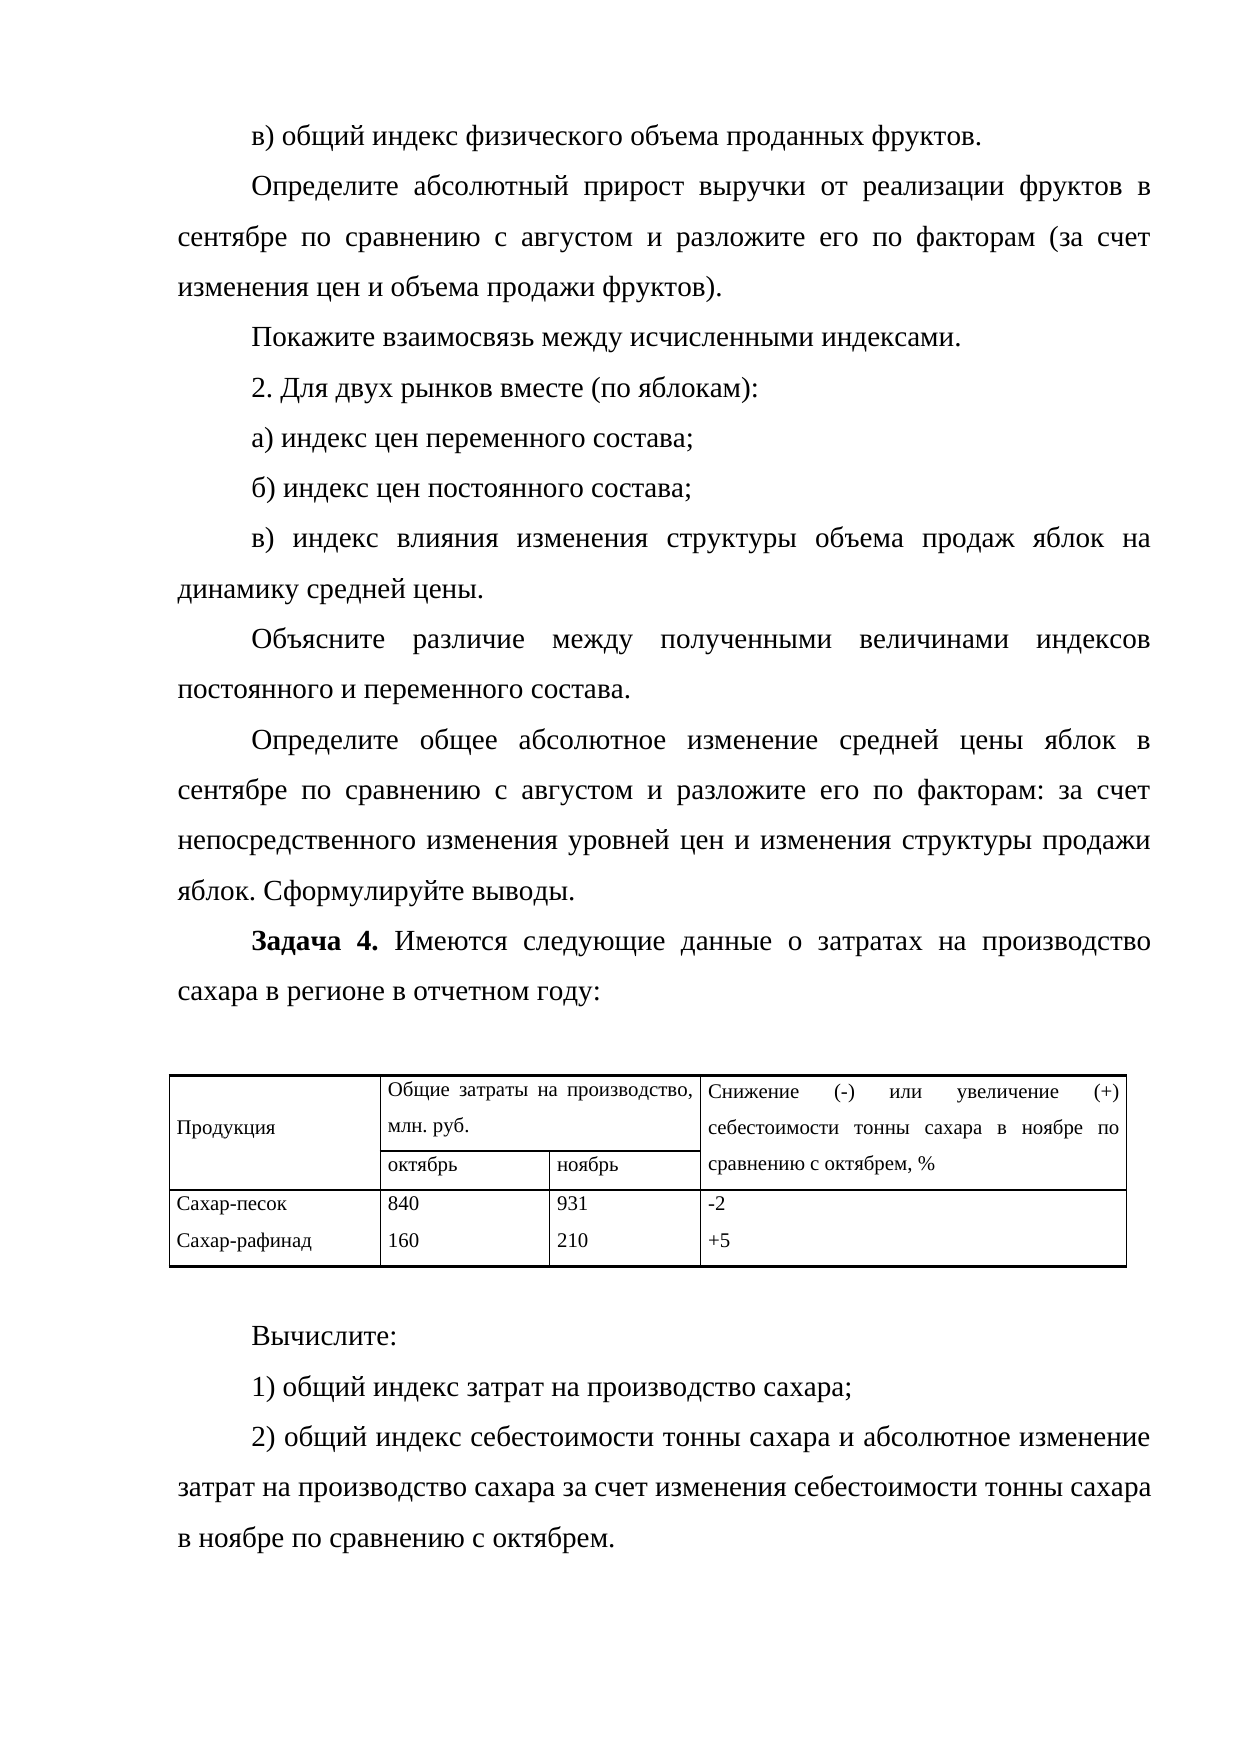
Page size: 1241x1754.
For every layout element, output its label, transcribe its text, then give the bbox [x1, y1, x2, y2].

table_cell 210 [550, 1228, 700, 1265]
text Задача 4. Имеются следующие данные о затратах на производство сахара в регионе в отчетном году: [177, 923, 1152, 1007]
table_cell Сахар-рафинад [170, 1228, 380, 1265]
text Вычислите: [177, 1318, 1152, 1352]
table_cell 840 [381, 1191, 549, 1228]
text в) индекс влияния изменения структуры объема продаж яблок на динамику средней цены. [177, 521, 1152, 604]
text Покажите взаимосвязь между исчисленными индексами. [177, 319, 1152, 353]
text а) индекс цен переменного состава; [177, 420, 1152, 453]
table_cell Сахар-песок [170, 1191, 380, 1228]
table_cell 160 [381, 1228, 549, 1265]
text Объясните различие между полученными величинами индексов постоянного и переменного состава. [177, 621, 1152, 705]
table_cell +5 [701, 1228, 1126, 1265]
text 2. Для двух рынков вместе (по яблокам): [177, 370, 1152, 403]
table_header Продукция [170, 1077, 380, 1189]
text 2) общий индекс себестоимости тонны сахара и абсолютное изменение затрат на производство сахара за счет изменения себестоимости тонны сахара в ноябре по сравнению с октябрем. [177, 1419, 1152, 1553]
text Определите общее абсолютное изменение средней цены яблок в сентябре по сравнению с августом и разложите его по факторам: за счет непосредственного изменения уровней цен и изменения структуры продажи яблок. Сформулируйте выводы. [177, 722, 1152, 906]
text в) общий индекс физического объема проданных фруктов. [177, 118, 1152, 152]
text Определите абсолютный прирост выручки от реализации фруктов в сентябре по сравнению с августом и разложите его по факторам (за счет изменения цен и объема продажи фруктов). [177, 168, 1152, 303]
table_cell октябрь [381, 1152, 549, 1189]
text б) индекс цен постоянного состава; [177, 470, 1152, 504]
table_header Снижение (-) или увеличение (+) себестоимости тонны сахара в ноябре по сравнению с октябрем, % [701, 1077, 1126, 1189]
text 1) общий индекс затрат на производство сахара; [177, 1369, 1152, 1402]
table_header Общие затраты на производство, млн. руб. [381, 1077, 700, 1150]
table_cell -2 [701, 1191, 1126, 1228]
table_cell ноябрь [550, 1152, 700, 1189]
table_cell 931 [550, 1191, 700, 1228]
